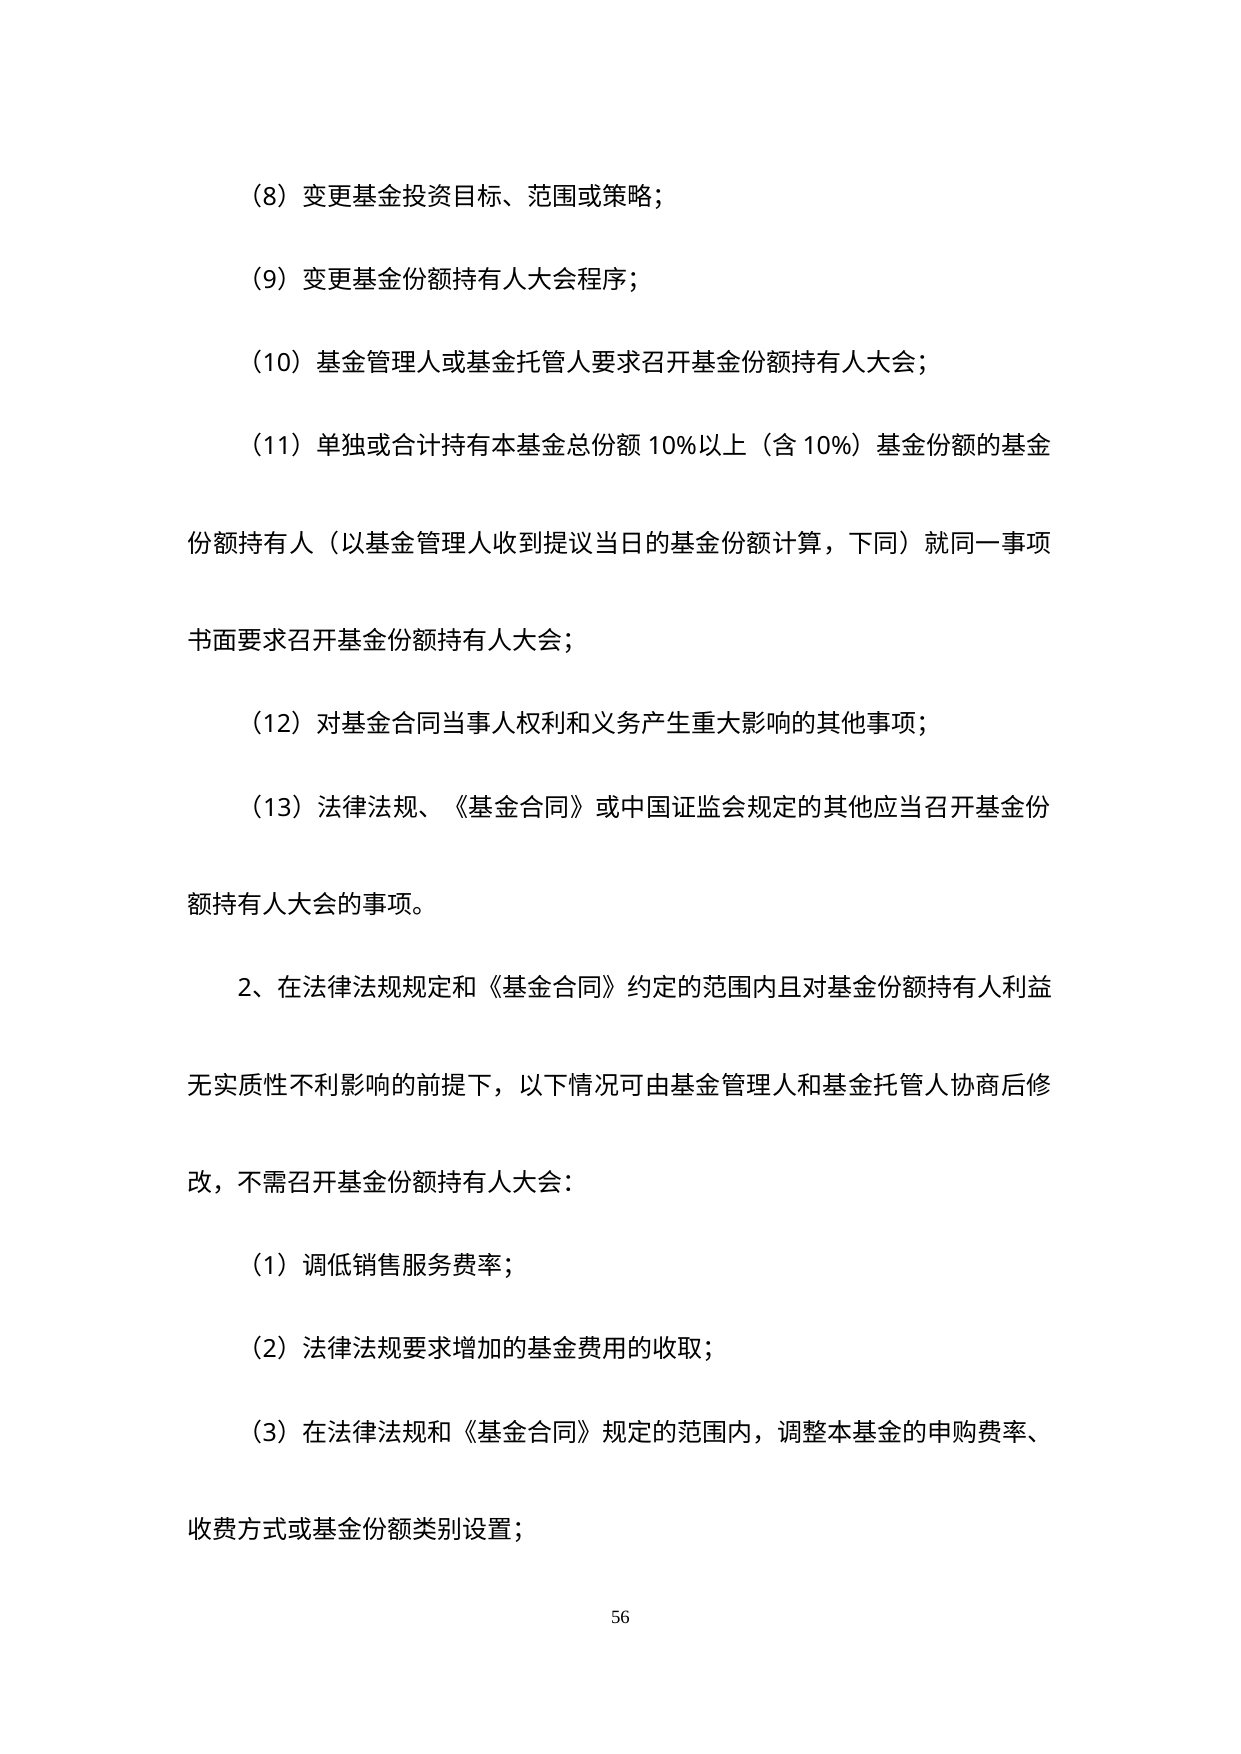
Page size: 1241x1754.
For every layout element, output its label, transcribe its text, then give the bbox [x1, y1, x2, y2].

text （8）变更基金投资目标、范围或策略； [187, 162, 1053, 227]
text （1）调低销售服务费率； [187, 1231, 1053, 1296]
text （13）法律法规、《基金合同》或中国证监会规定的其他应当召开基金份额持有人大会的事项。 [187, 773, 1053, 935]
text （9）变更基金份额持有人大会程序； [187, 245, 1053, 310]
text 2、在法律法规规定和《基金合同》约定的范围内且对基金份额持有人利益无实质性不利影响的前提下，以下情况可由基金管理人和基金托管人协商后修改，不需召开基金份额持有人大会： [187, 953, 1053, 1213]
text （2）法律法规要求增加的基金费用的收取； [187, 1314, 1053, 1379]
text （11）单独或合计持有本基金总份额10%以上（含10%）基金份额的基金份额持有人（以基金管理人收到提议当日的基金份额计算，下同）就同一事项书面要求召开基金份额持有人大会； [187, 411, 1053, 671]
text （10）基金管理人或基金托管人要求召开基金份额持有人大会； [187, 328, 1053, 393]
text （3）在法律法规和《基金合同》规定的范围内，调整本基金的申购费率、收费方式或基金份额类别设置； [187, 1398, 1053, 1560]
text （12）对基金合同当事人权利和义务产生重大影响的其他事项； [187, 689, 1053, 754]
